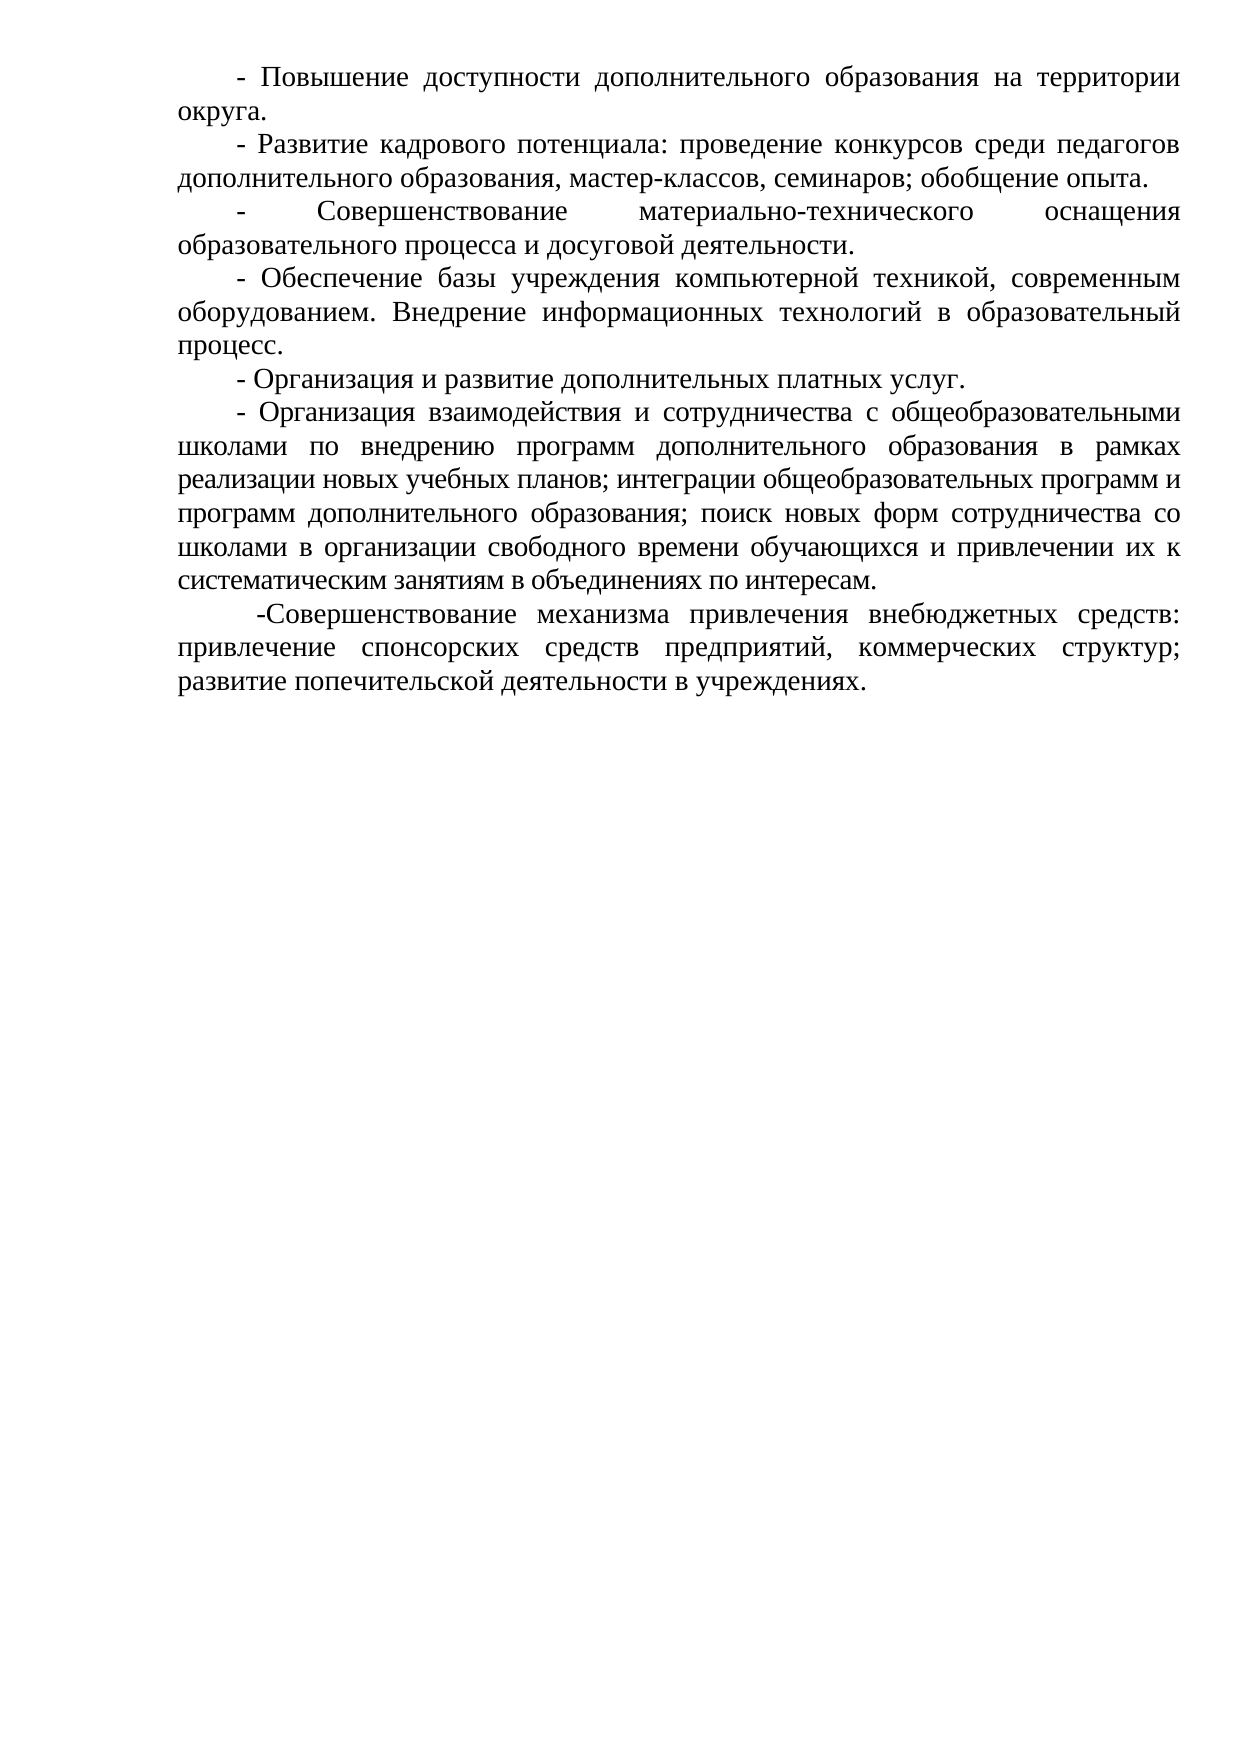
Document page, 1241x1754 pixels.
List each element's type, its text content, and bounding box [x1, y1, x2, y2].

text - Организация и развитие дополнительных платных услуг. [177, 361, 1181, 394]
text - Повышение доступности дополнительного образования на территории округа. [177, 59, 1181, 126]
text -Совершенствование механизма привлечения внебюджетных средств: привлечение спонсорских средств предприятий, коммерческих структур; развитие попечительской деятельности в учреждениях. [177, 596, 1181, 696]
text - Совершенствование материально-технического оснащения образовательного процесса и досуговой деятельности. [177, 193, 1181, 260]
text - Развитие кадрового потенциала: проведение конкурсов среди педагогов дополнительного образования, мастер-классов, семинаров; обобщение опыта. [177, 126, 1181, 193]
text - Обеспечение базы учреждения компьютерной техникой, современным оборудованием. Внедрение информационных технологий в образовательный процесс. [177, 260, 1181, 361]
text - Организация взаимодействия и сотрудничества с общеобразовательными школами по внедрению программ дополнительного образования в рамках реализации новых учебных планов; интеграции общеобразовательных программ и программ дополнительного образования; поиск новых форм сотрудничества со школами в организации свободного времени обучающихся и привлечении их к систематическим занятиям в объединениях по интересам. [177, 394, 1181, 596]
